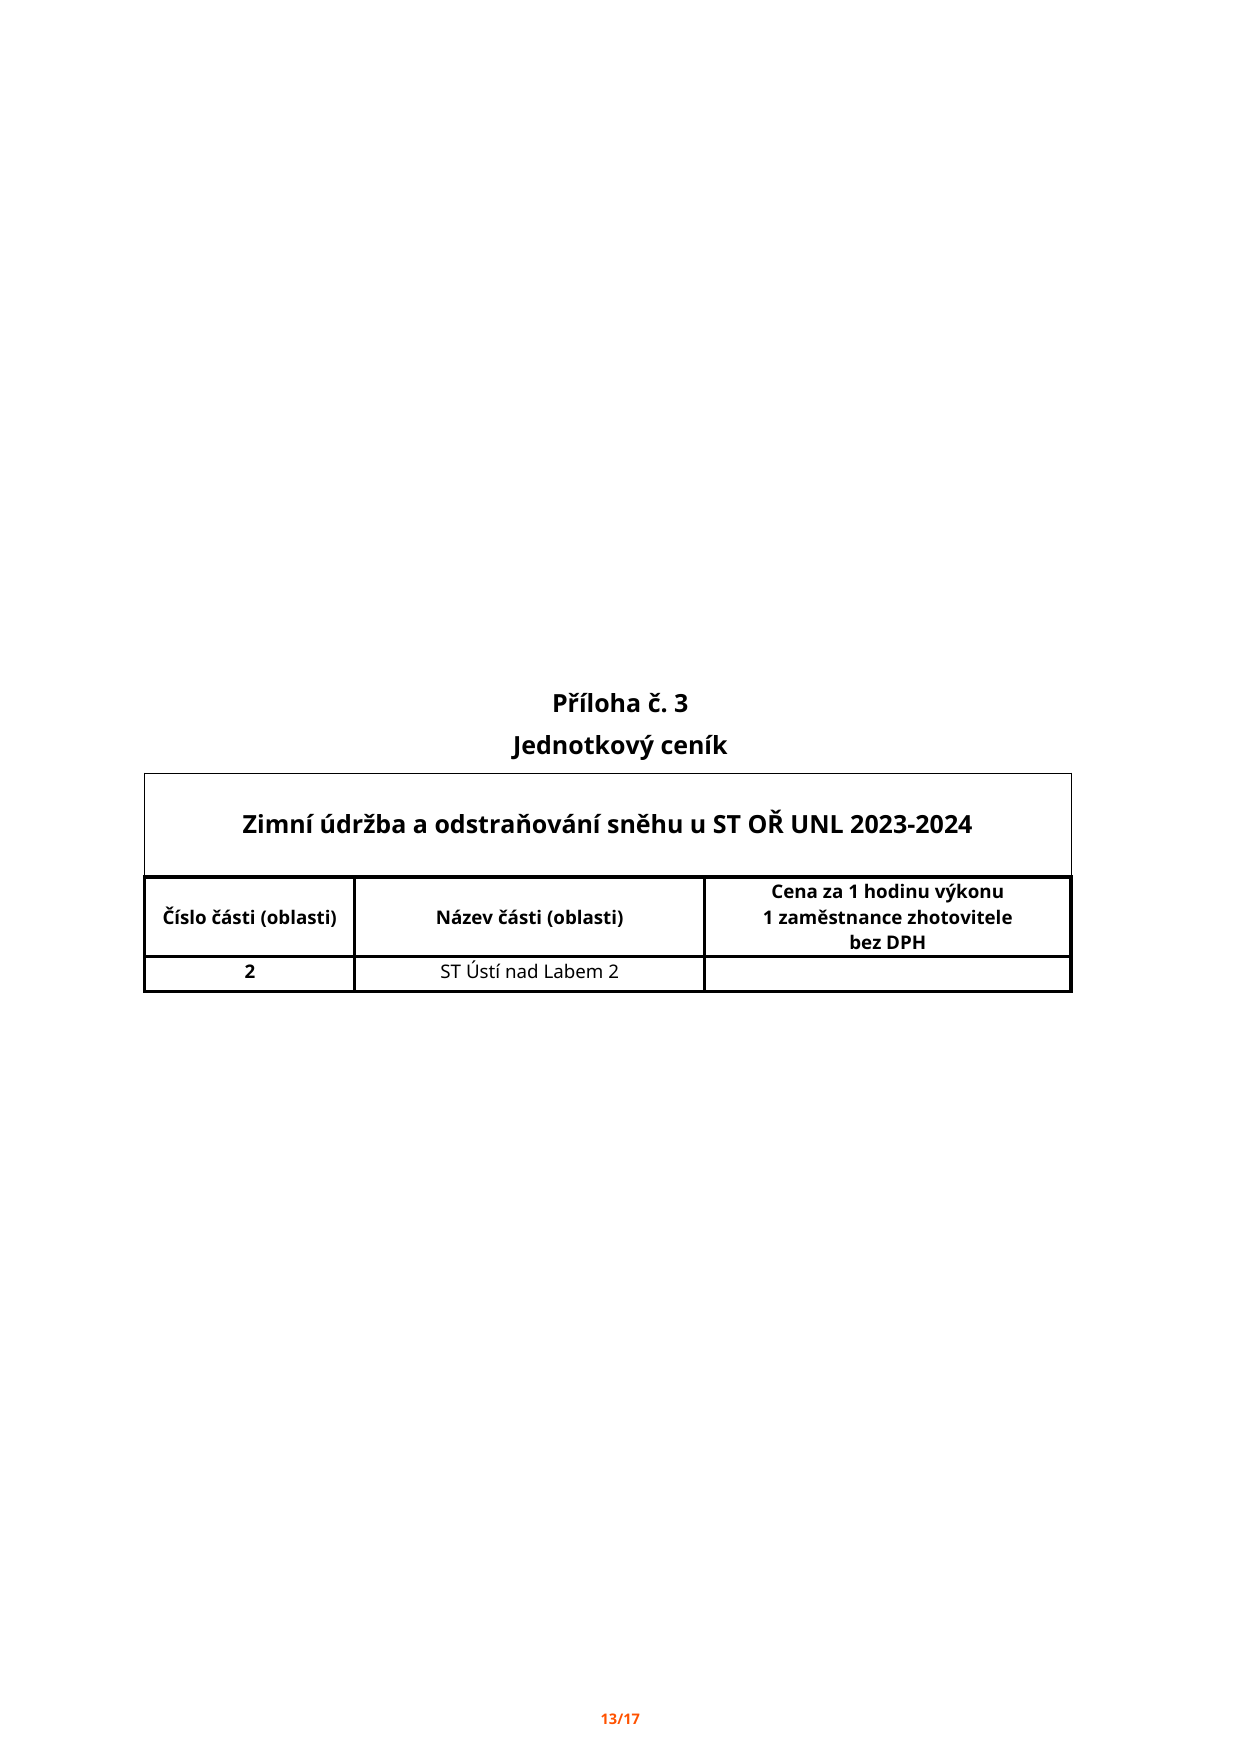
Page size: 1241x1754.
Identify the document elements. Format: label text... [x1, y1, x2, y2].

table_header Zimní údržba a odstraňování sněhu u ST OŘ UNL 2023-2024 [145, 774, 1071, 875]
table_cell Cena za 1 hodinu výkonu 1 zaměstnance zhotovitele bez DPH [706, 879, 1069, 955]
table_cell ST Ústí nad Labem 2 [356, 958, 703, 990]
table_cell Název části (oblasti) [356, 879, 703, 955]
text Jednotkový ceník [148, 731, 1093, 760]
text Příloha č. 3 [148, 689, 1093, 718]
table_cell 2 [146, 958, 353, 990]
table_cell [706, 958, 1069, 990]
table_cell Číslo části (oblasti) [146, 879, 353, 955]
